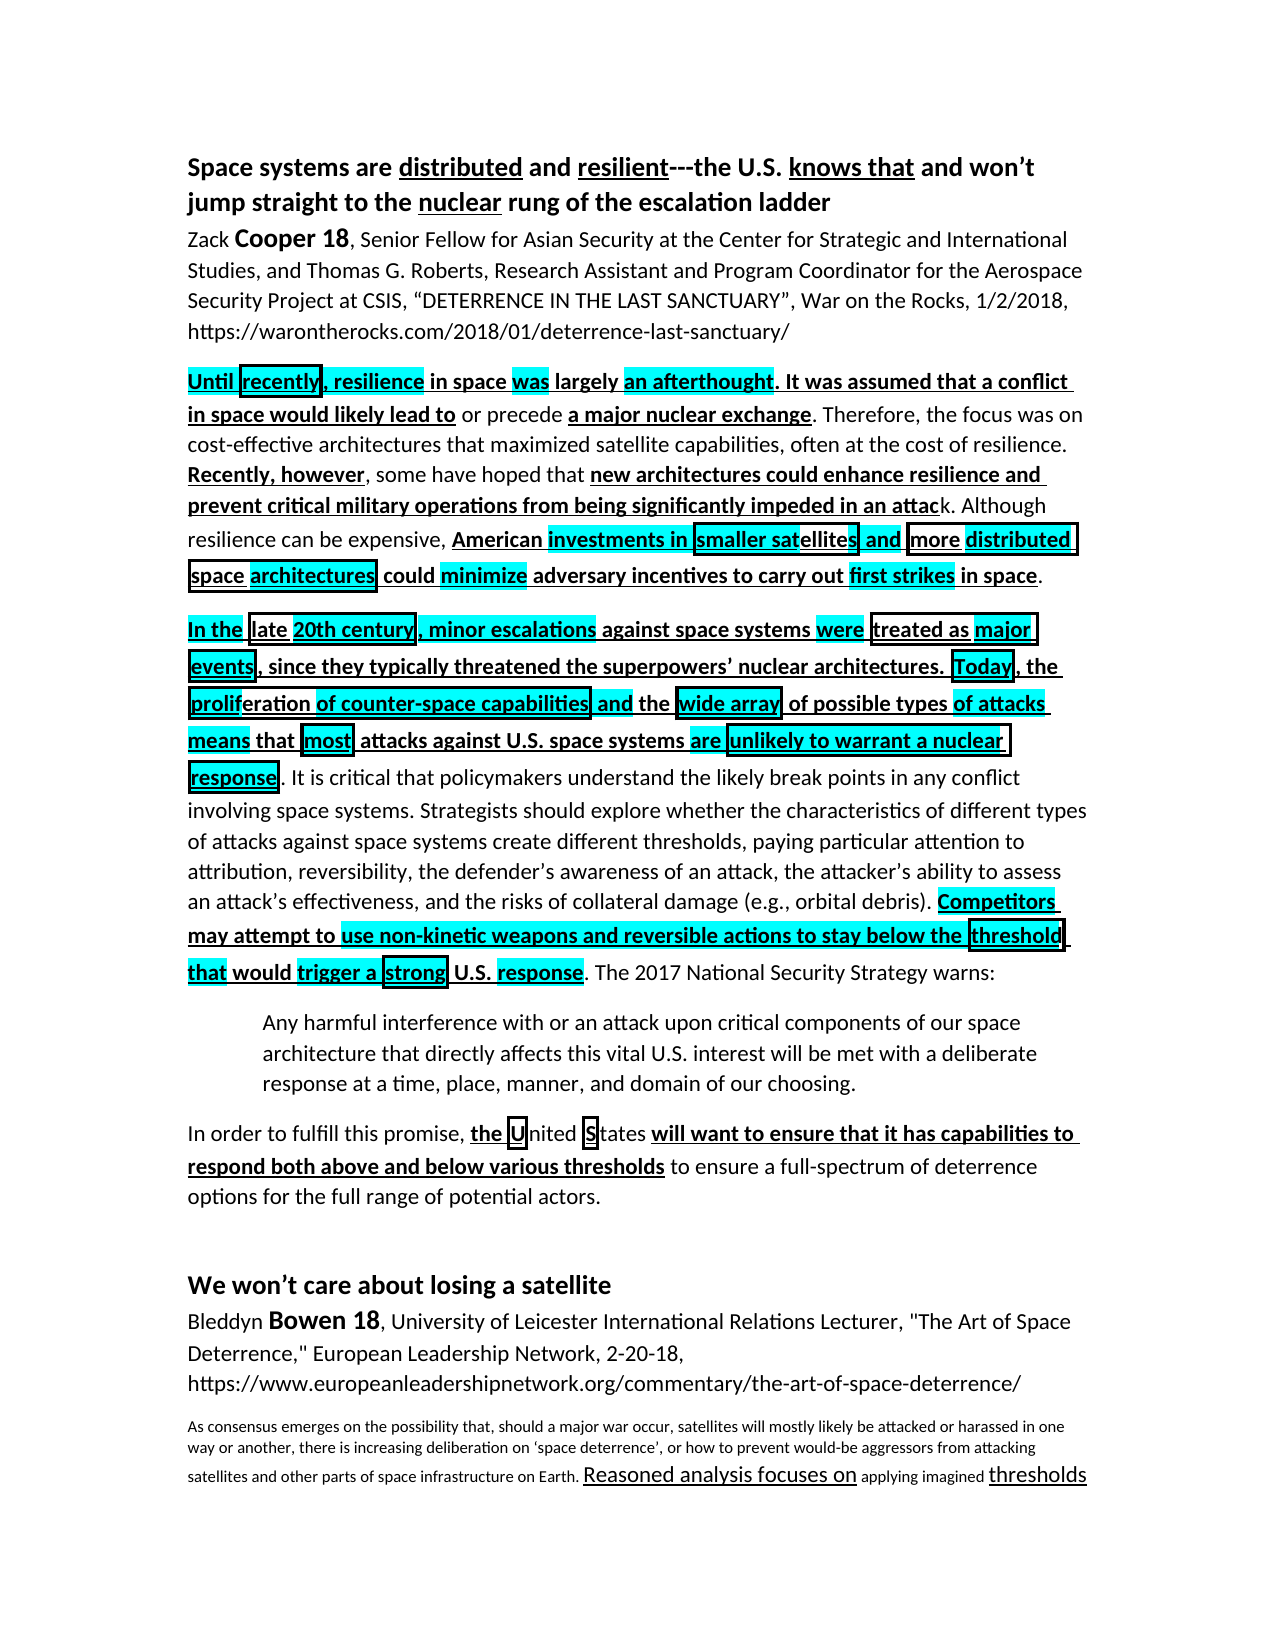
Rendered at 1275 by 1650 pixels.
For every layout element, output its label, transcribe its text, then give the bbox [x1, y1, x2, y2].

subtitle We won’t care about losing a satellite [187, 1268, 1087, 1301]
text In order to fulfill this promise, the United States will want to ensure that it has capabilities to respond both above and below various thresholds to ensure a full-spectrum of deterrence options for the full range of potential actors. [187, 1116, 1087, 1211]
text Zack Cooper 18, Senior Fellow for Asian Security at the Center for Strategic and International Studies, and Thomas G. Roberts, Research Assistant and Program Coordinator for the Aerospace Security Project at CSIS, “DETERRENCE IN THE LAST SANCTUARY”, War on the Rocks, 1/2/2018, https://warontherocks.com/2018/01/deterrence-last-sanctuary/ [187, 221, 1087, 345]
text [187, 1416, 1087, 1488]
subtitle Space systems are distributed and resilient---the U.S. knows that and won’t jump straight to the nuclear rung of the escalation ladder [187, 150, 1087, 219]
text Bleddyn Bowen 18, University of Leicester International Relations Lecturer, "The Art of Space Deterrence," European Leadership Network, 2-20-18, https://www.europeanleadershipnetwork.org/commentary/the-art-of-space-deterrence/ [187, 1303, 1087, 1397]
text Until recently, resilience in space was largely an afterthought. It was assumed that a conflict in space would likely lead to or precede a major nuclear exchange. Therefore, the focus was on cost-effective architectures that maximized satellite capabilities, often at the cost of resilience. Recently, however, some have hoped that new architectures could enhance resilience and prevent critical military operations from being significantly impeded in an attack. Although resilience can be expensive, American investments in smaller satellites and more distributed space architectures could minimize adversary incentives to carry out first strikes in space. [187, 364, 1087, 593]
text Any harmful interference with or an attack upon critical components of our space architecture that directly affects this vital U.S. interest will be met with a deliberate response at a time, place, manner, and domain of our choosing. [262, 1008, 1087, 1097]
text In the late 20th century, minor escalations against space systems were treated as major events, since they typically threatened the superpowers’ nuclear architectures. Today, the proliferation of counter-space capabilities and the wide array of possible types of attacks means that most attacks against U.S. space systems are unlikely to warrant a nuclear response. It is critical that policymakers understand the likely break points in any conflict involving space systems. Strategists should explore whether the characteristics of different types of attacks against space systems create different thresholds, paying particular attention to attribution, reversibility, the defender’s awareness of an attack, the attacker’s ability to assess an attack’s effectiveness, and the risks of collateral damage (e.g., orbital debris). Competitors may attempt to use non-kinetic weapons and reversible actions to stay below the threshold that would trigger a strong U.S. response. The 2017 National Security Strategy warns: [187, 612, 1087, 989]
